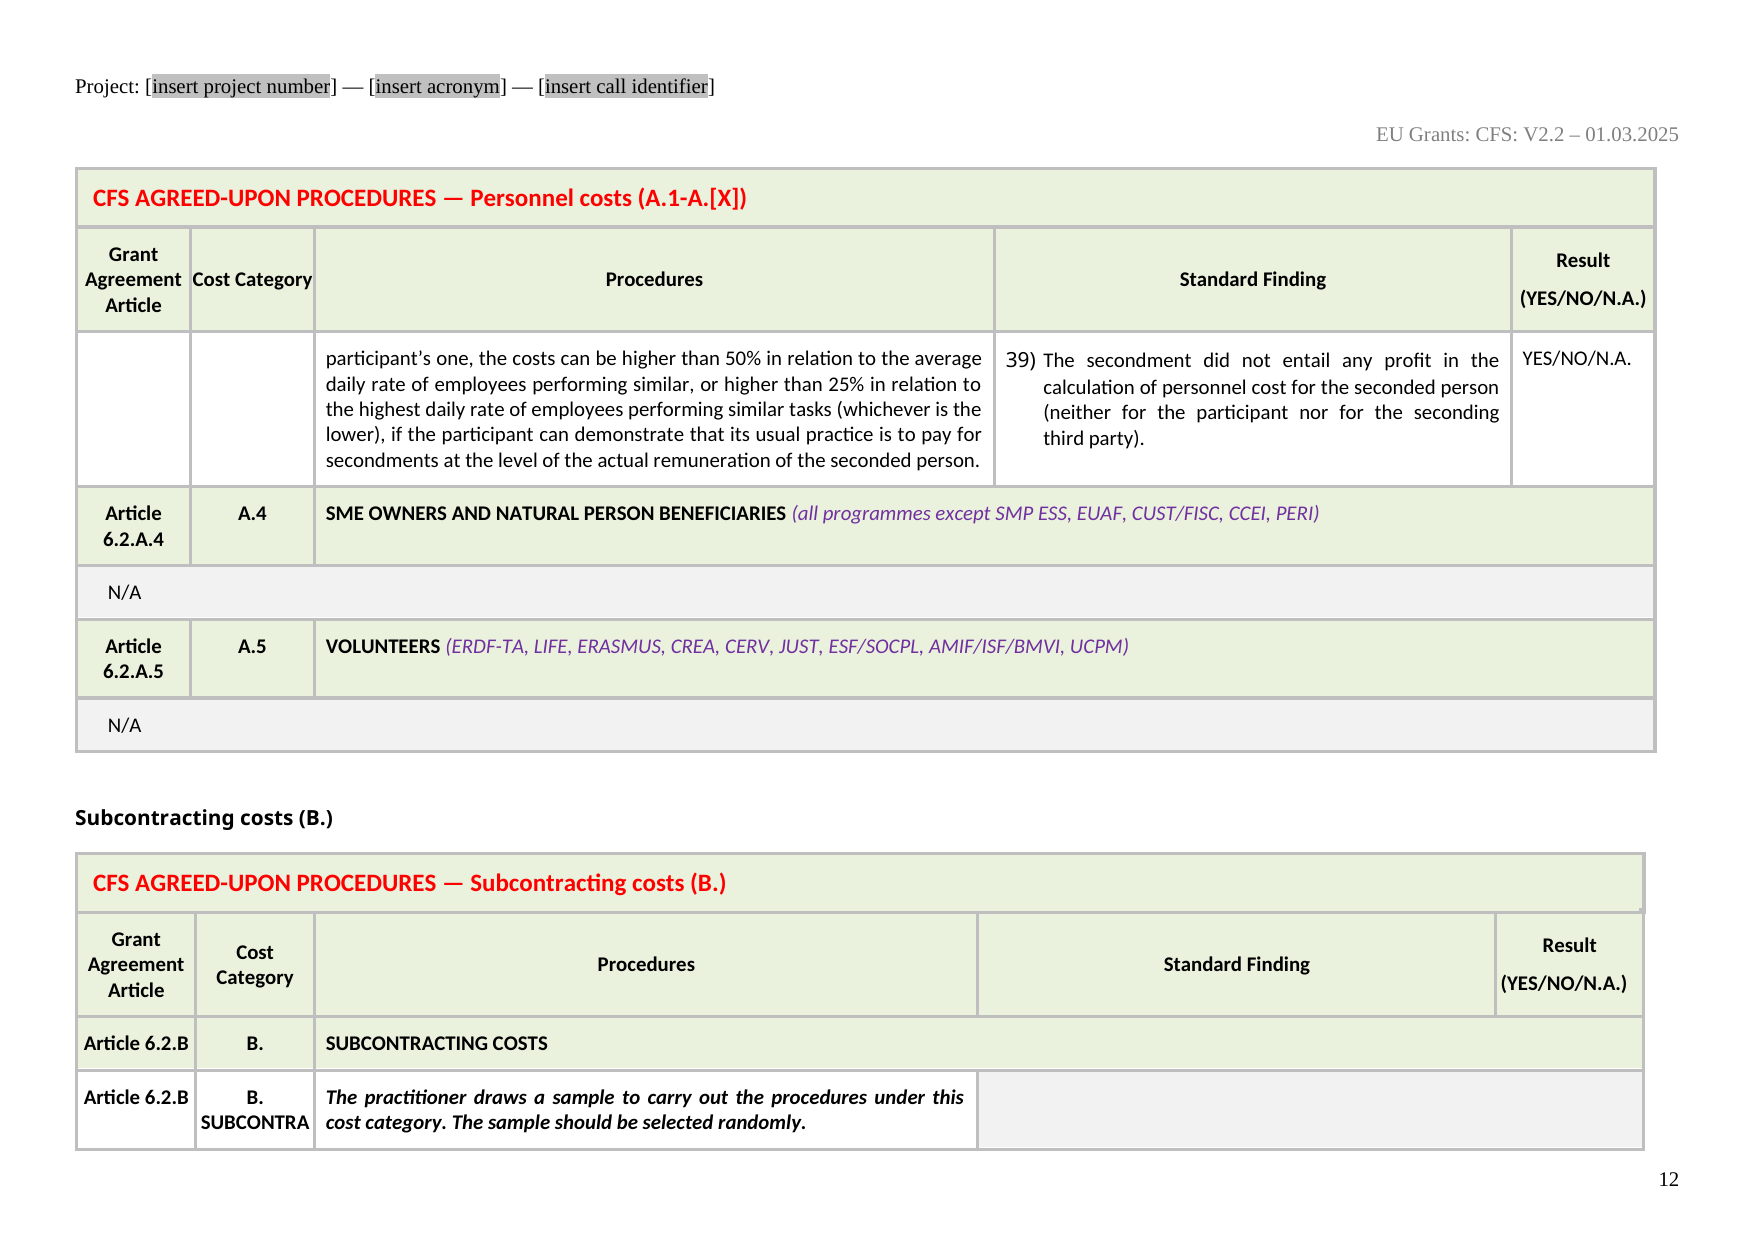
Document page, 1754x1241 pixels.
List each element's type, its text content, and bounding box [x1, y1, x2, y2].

table_cell Standard Finding [979, 914, 1494, 1015]
table_cell B. SUBCONTRACTING [197, 1072, 313, 1147]
table_cell SME OWNERS AND NATURAL PERSON BENEFICIARIES (all programmes except SMP ESS, EUAF, CUST/FISC, CCEI, PERI) [316, 488, 1653, 564]
table_cell Result (YES/NO/N.A.) [1497, 914, 1642, 1015]
table_cell N/A [78, 567, 1653, 617]
table_cell The secondment did not entail any profit in the calculation of personnel cost for the seconded person (neither for the participant nor for the seconding third party). [996, 333, 1510, 485]
table_cell Article 6.2.A.4 [78, 488, 189, 564]
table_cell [316, 1072, 976, 1147]
table_cell YES/NO/N.A. [1513, 333, 1653, 485]
table_cell Article 6.2.A.5 [78, 621, 189, 696]
table_cell Result (YES/NO/N.A.) [1513, 229, 1653, 330]
table_cell A.5 [192, 621, 313, 696]
table_cell B. [197, 1018, 313, 1068]
table_cell N/A [78, 700, 1653, 750]
table_cell Procedures [316, 229, 993, 330]
table_cell Cost Category [197, 914, 313, 1015]
table_cell Article 6.2.B [78, 1018, 194, 1068]
table_cell Cost Category [192, 229, 313, 330]
table_cell Standard Finding [996, 229, 1510, 330]
table_cell Grant Agreement Article [78, 229, 189, 330]
table_cell VOLUNTEERS (ERDF-TA, LIFE, ERASMUS, CREA, CERV, JUST, ESF/SOCPL, AMIF/ISF/BMVI, UCPM) [316, 621, 1653, 696]
table_cell Procedures [316, 914, 976, 1015]
table_header CFS AGREED-UPON PROCEDURES — Subcontracting costs (B.) [78, 855, 1642, 911]
table_cell A.4 [192, 488, 313, 564]
table_cell Grant Agreement Article [78, 914, 194, 1015]
table_cell SUBCONTRACTING COSTS [316, 1018, 1642, 1068]
subtitle Subcontracting costs (B.) [75, 803, 1679, 831]
table_cell [979, 1072, 1642, 1147]
table_header CFS AGREED-UPON PROCEDURES — Personnel costs (A.1-A.[X]) [78, 170, 1653, 225]
table_cell Article 6.2.B [78, 1072, 194, 1147]
